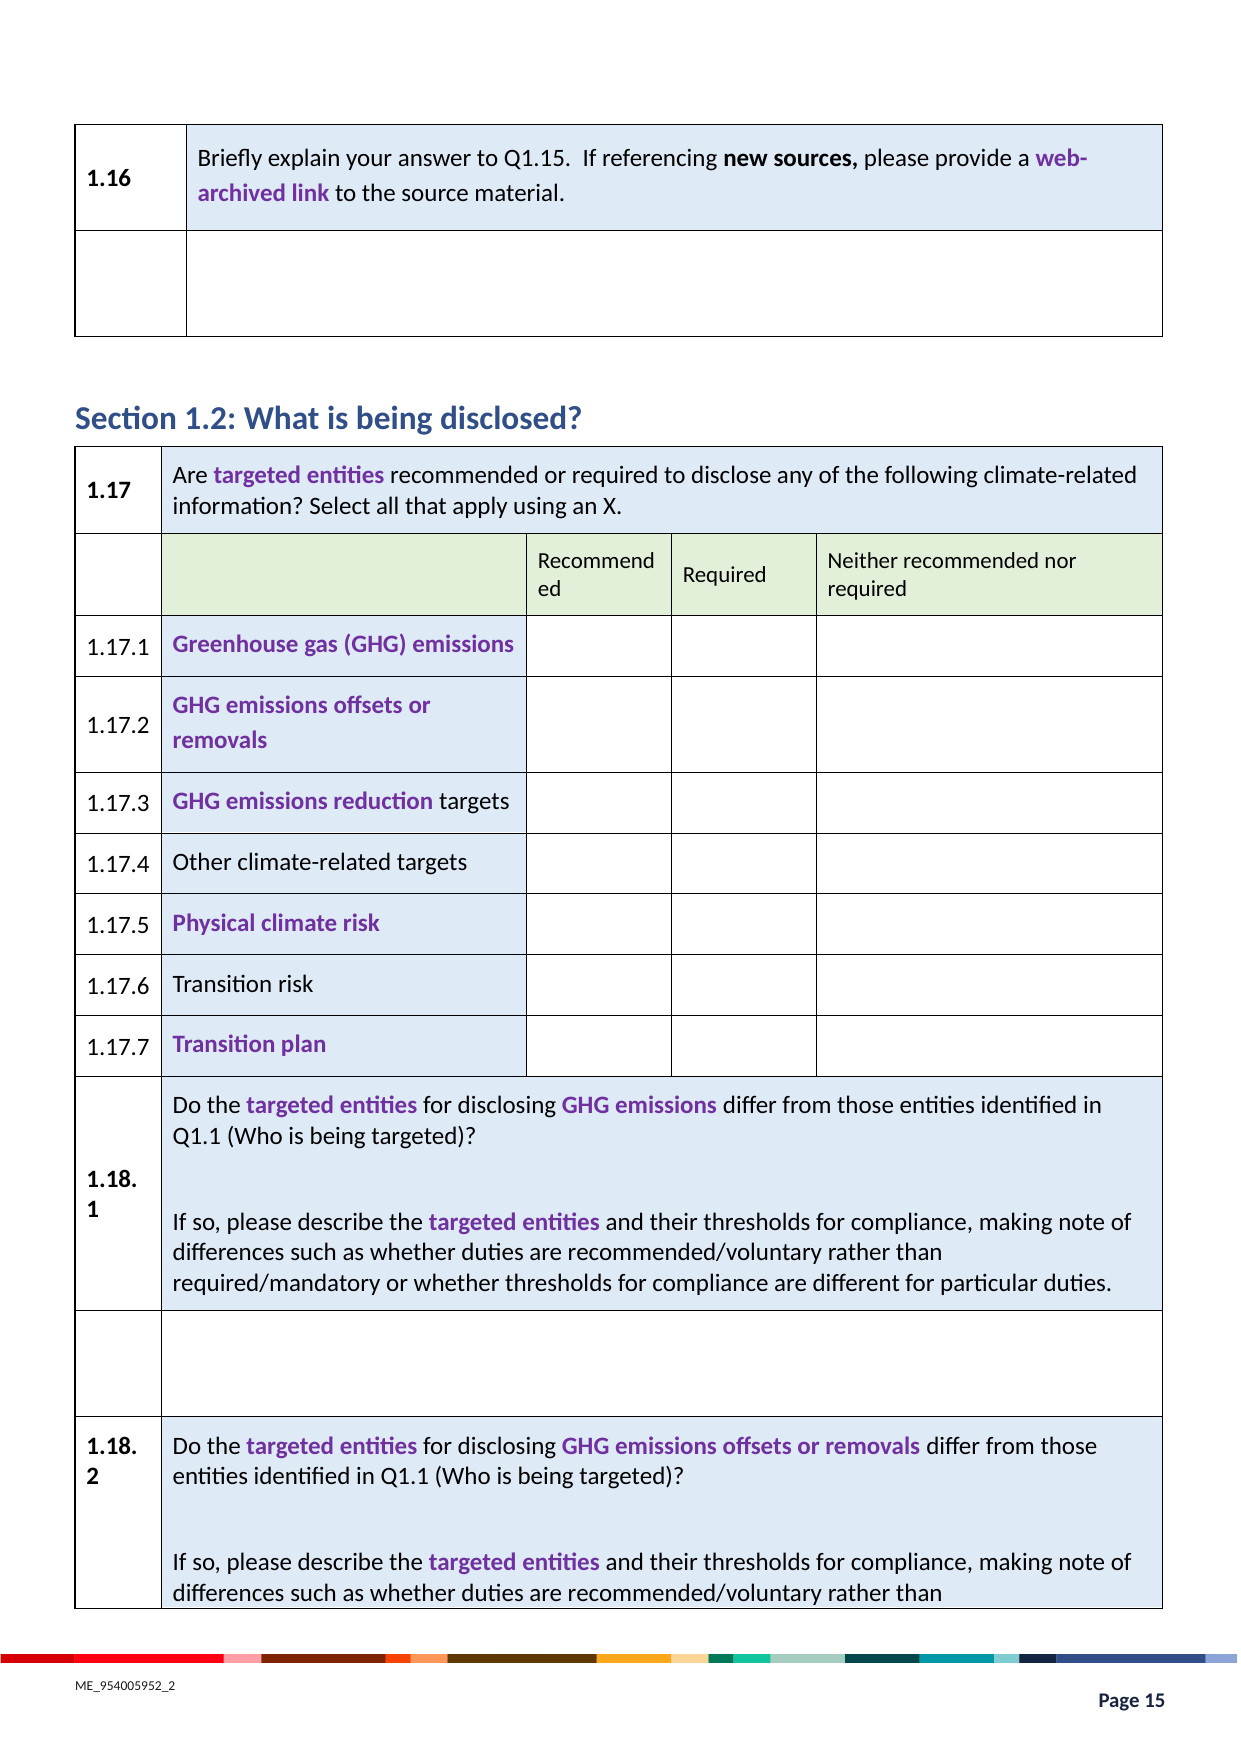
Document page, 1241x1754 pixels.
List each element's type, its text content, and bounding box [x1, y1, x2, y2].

table_cell 1.16 [76, 125, 186, 230]
table_cell [527, 834, 671, 893]
table_cell [527, 955, 671, 1015]
table_cell 1.17.1 [76, 616, 161, 676]
table_cell [672, 1016, 816, 1076]
table_cell [672, 834, 816, 893]
table_cell 1.17.6 [76, 955, 161, 1015]
table_cell Recommended [527, 534, 671, 615]
table_cell Required [672, 534, 816, 615]
table_cell Neither recommended nor required [817, 534, 1162, 615]
table_cell 1.18.1 [76, 1077, 161, 1310]
table_cell 1.17.5 [76, 894, 161, 954]
table_cell [672, 616, 816, 676]
table_cell [817, 616, 1162, 676]
table_cell Transition plan [162, 1016, 526, 1076]
picture [0, 1654, 1236, 1663]
table_cell [817, 834, 1162, 893]
table_cell Do the targeted entities for disclosing GHG emissions differ from those entities identified in Q1.1 (Who is being targeted)? If so, please describe the targeted entities and their thresholds for compliance, making note of differences such as whether duties are recommended/voluntary rather than required/mandatory or whether thresholds for compliance are different for particular duties. [162, 1077, 1162, 1310]
table_cell [162, 1311, 1162, 1416]
table_cell [672, 773, 816, 832]
table_cell [76, 534, 161, 615]
table_header Are targeted entities recommended or required to disclose any of the following climate-related information? Select all that apply using an X. [162, 447, 1162, 533]
subtitle Section 1.2: What is being disclosed? [75, 397, 1165, 437]
table_cell GHG emissions reduction targets [162, 773, 526, 832]
table_cell [817, 773, 1162, 832]
table_cell [76, 231, 186, 336]
table_cell [817, 677, 1162, 772]
table_cell Transition risk [162, 955, 526, 1015]
table_cell [187, 231, 1162, 336]
table_cell [672, 955, 816, 1015]
table_cell 1.17.3 [76, 773, 161, 832]
table_cell [672, 894, 816, 954]
table_cell Other climate-related targets [162, 834, 526, 893]
table_cell Briefly explain your answer to Q1.15. If referencing new sources, please provide a web-archived link to the source material. [187, 125, 1162, 230]
table_cell 1.18.2 [76, 1417, 161, 1607]
table_cell [527, 677, 671, 772]
table_cell [527, 616, 671, 676]
table_cell [817, 1016, 1162, 1076]
table_header 1.17 [76, 447, 161, 533]
table_cell [527, 773, 671, 832]
table_cell [817, 955, 1162, 1015]
table_cell [817, 894, 1162, 954]
table_cell [672, 677, 816, 772]
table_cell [162, 1417, 1162, 1607]
table_cell 1.17.2 [76, 677, 161, 772]
table_cell [76, 1311, 161, 1416]
table_cell 1.17.4 [76, 834, 161, 893]
table_cell [527, 894, 671, 954]
table_cell Physical climate risk [162, 894, 526, 954]
table_cell [527, 1016, 671, 1076]
table_cell GHG emissions offsets or removals [162, 677, 526, 772]
table_cell Greenhouse gas (GHG) emissions [162, 616, 526, 676]
table_cell 1.17.7 [76, 1016, 161, 1076]
table_cell [162, 534, 526, 615]
